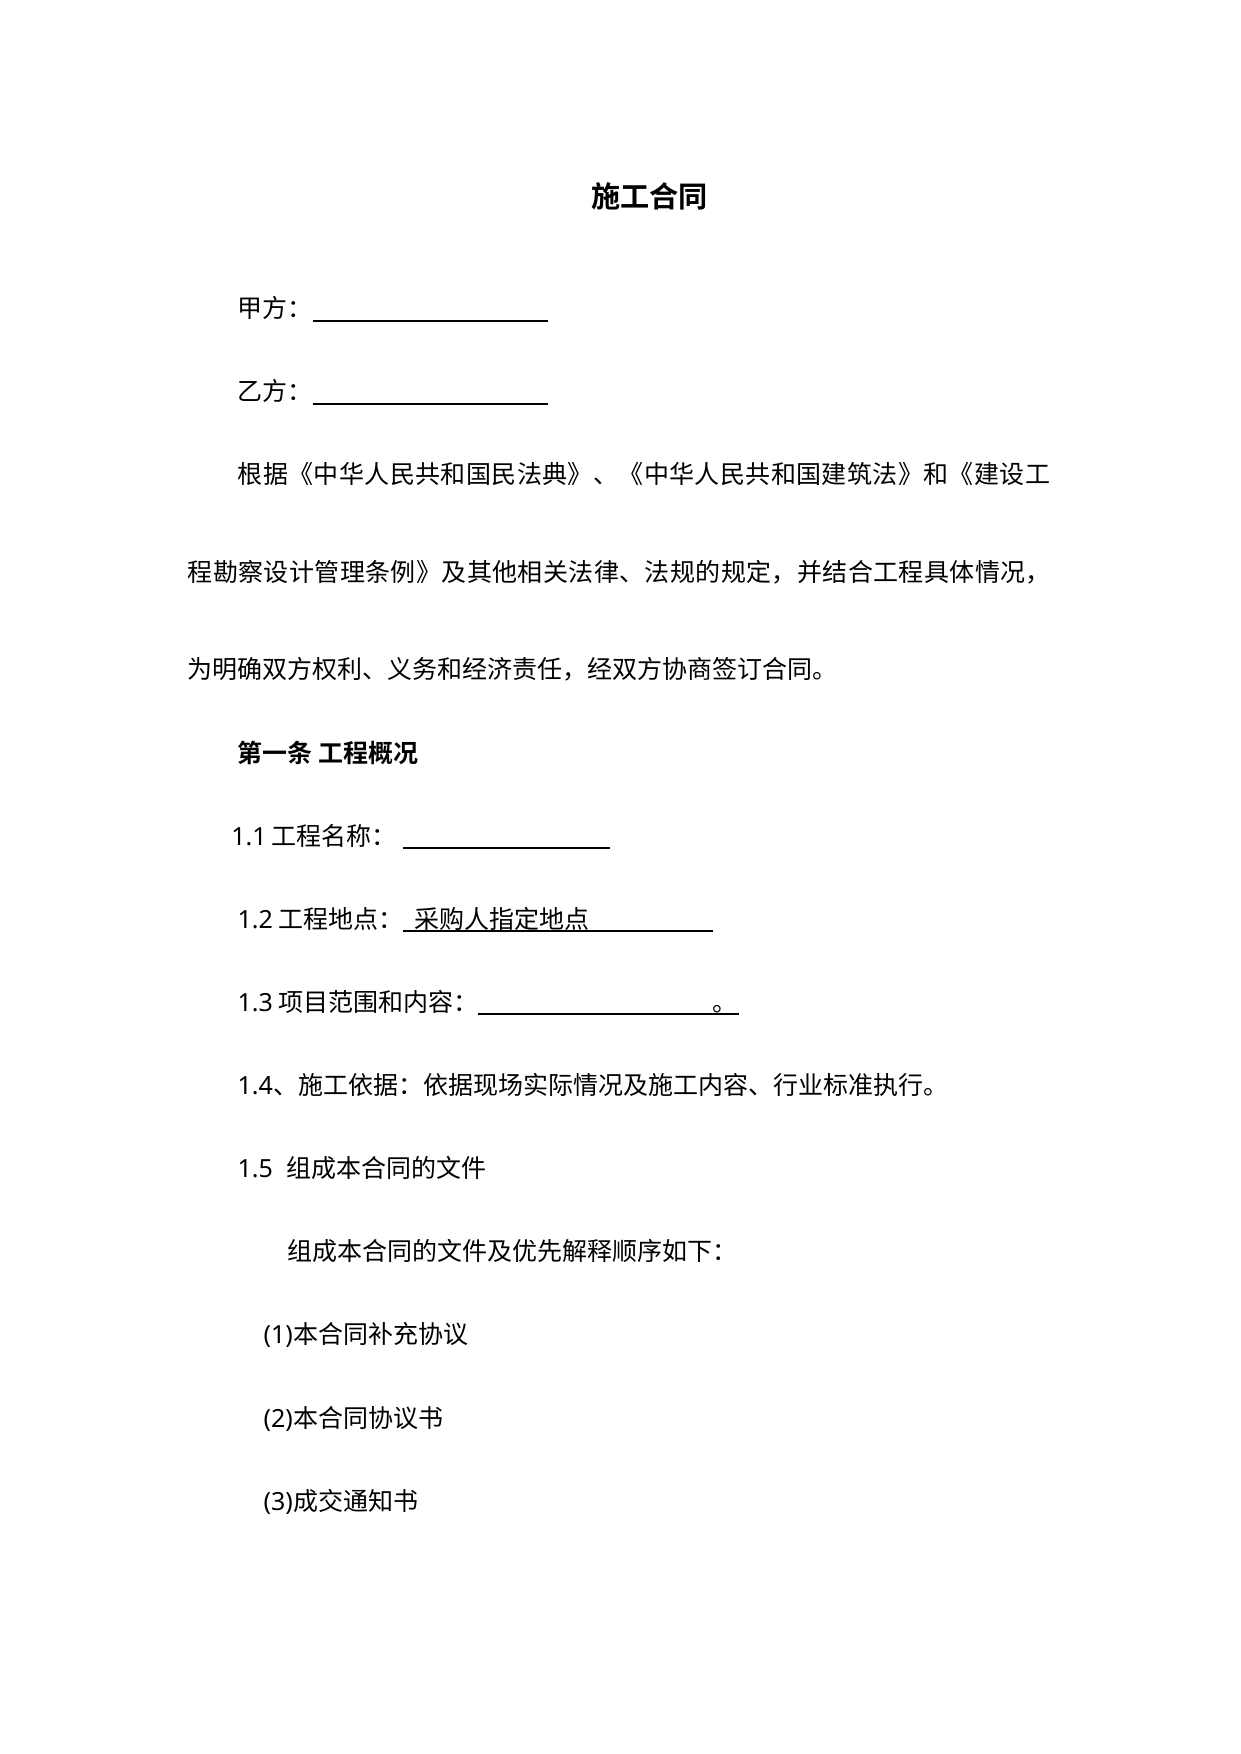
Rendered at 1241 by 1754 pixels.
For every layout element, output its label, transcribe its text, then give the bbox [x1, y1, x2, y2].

text 1.2工程地点： 采购人指定地点 [187, 885, 1053, 950]
text 1.5 组成本合同的文件 [187, 1134, 1053, 1199]
text 第一条 工程概况 [187, 719, 1053, 784]
text 施工合同 [187, 162, 1053, 227]
text (3)成交通知书 [187, 1467, 1053, 1532]
text (2)本合同协议书 [187, 1384, 1053, 1449]
text (1)本合同补充协议 [187, 1301, 1053, 1366]
text 1.1工程名称： [231, 802, 1053, 867]
text 甲方： [187, 274, 1053, 339]
text 1.4、施工依据：依据现场实际情况及施工内容、行业标准执行。 [187, 1051, 1053, 1116]
text 1.3项目范围和内容： 。 [187, 968, 1053, 1033]
text 根据《中华人民共和国民法典》、《中华人民共和国建筑法》和《建设工程勘察设计管理条例》及其他相关法律、法规的规定，并结合工程具体情况，为明确双方权利、义务和经济责任，经双方协商签订合同。 [187, 441, 1053, 701]
text 组成本合同的文件及优先解释顺序如下： [187, 1217, 1053, 1282]
text 乙方： [187, 357, 1053, 422]
